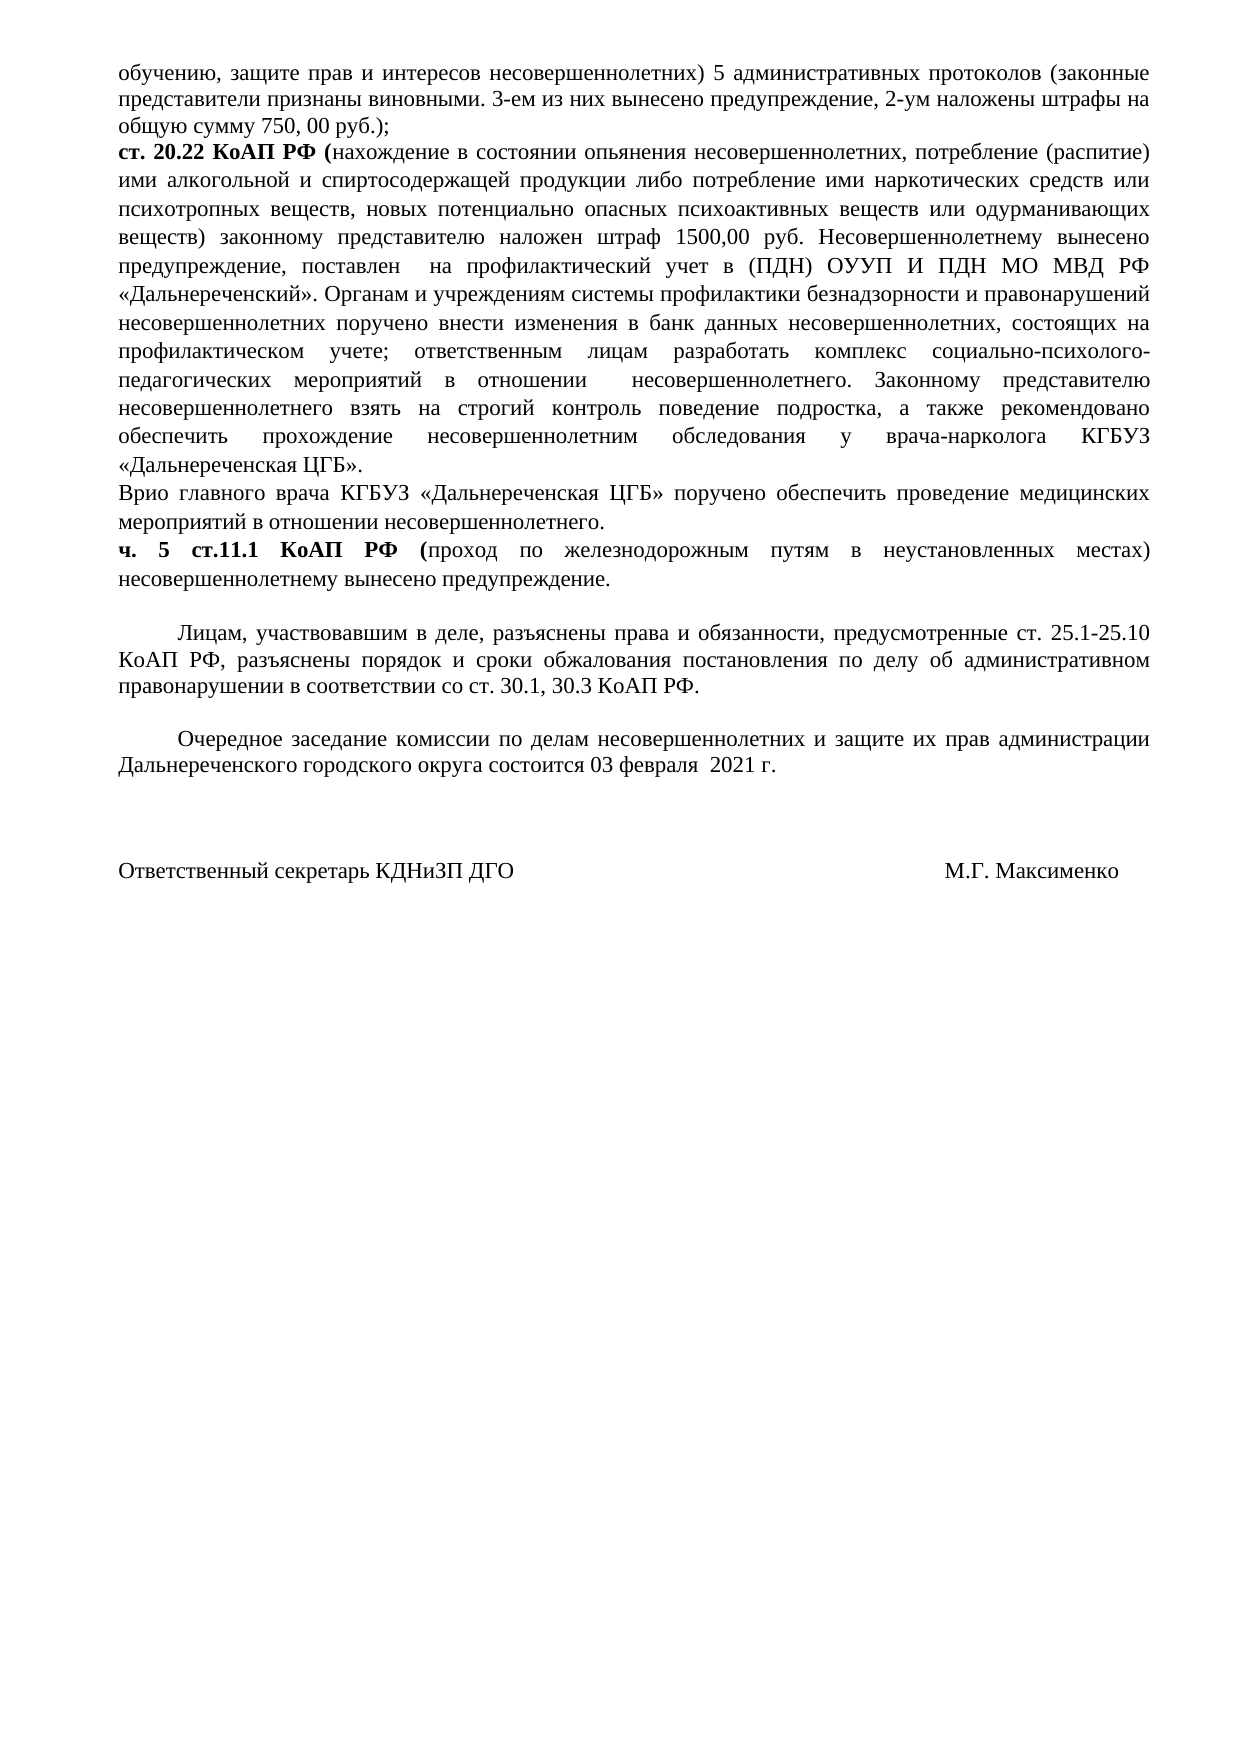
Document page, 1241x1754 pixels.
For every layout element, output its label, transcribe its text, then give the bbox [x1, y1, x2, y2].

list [118, 59, 1152, 138]
text Лицам, участвовавшим в деле, разъяснены права и обязанности, предусмотренные ст. 25.1-25.10 КоАП РФ, разъяснены порядок и сроки обжалования постановления по делу об административном правонарушении в соответствии со ст. 30.1, 30.3 КоАП РФ. [118, 619, 1152, 698]
list ч. 5 ст.11.1 КоАП РФ (проход по железнодорожным путям в неустановленных местах) несовершеннолетнему вынесено предупреждение. [118, 536, 1152, 591]
list Врио главного врача КГБУЗ «Дальнереченская ЦГБ» поручено обеспечить проведение медицинских мероприятий в отношении несовершеннолетнего. [118, 479, 1152, 534]
list ст. 20.22 КоАП РФ (нахождение в состоянии опьянения несовершеннолетних, потребление (распитие) ими алкогольной и спиртосодержащей продукции либо потребление ими наркотических средств или психотропных веществ, новых потенциально опасных психоактивных веществ или одурманивающих веществ) законному представителю наложен штраф 1500,00 руб. Несовершеннолетнему вынесено предупреждение, поставлен на профилактический учет в (ПДН) ОУУП И ПДН МО МВД РФ «Дальнереченский». Органам и учреждениям системы профилактики безнадзорности и правонарушений несовершеннолетних поручено внести изменения в банк данных несовершеннолетних, состоящих на профилактическом учете; ответственным лицам разработать комплекс социально-психолого-педагогических мероприятий в отношении несовершеннолетнего. Законному представителю несовершеннолетнего взять на строгий контроль поведение подростка, а также рекомендовано обеспечить прохождение несовершеннолетним обследования у врача-нарколога КГБУЗ «Дальнереченская ЦГБ». [118, 138, 1152, 477]
text Очередное заседание комиссии по делам несовершеннолетних и защите их прав администрации Дальнереченского городского округа состоится 03 февраля 2021 г. [118, 725, 1152, 778]
text Ответственный секретарь КДНиЗП ДГО М.Г. Максименко [118, 857, 1152, 883]
